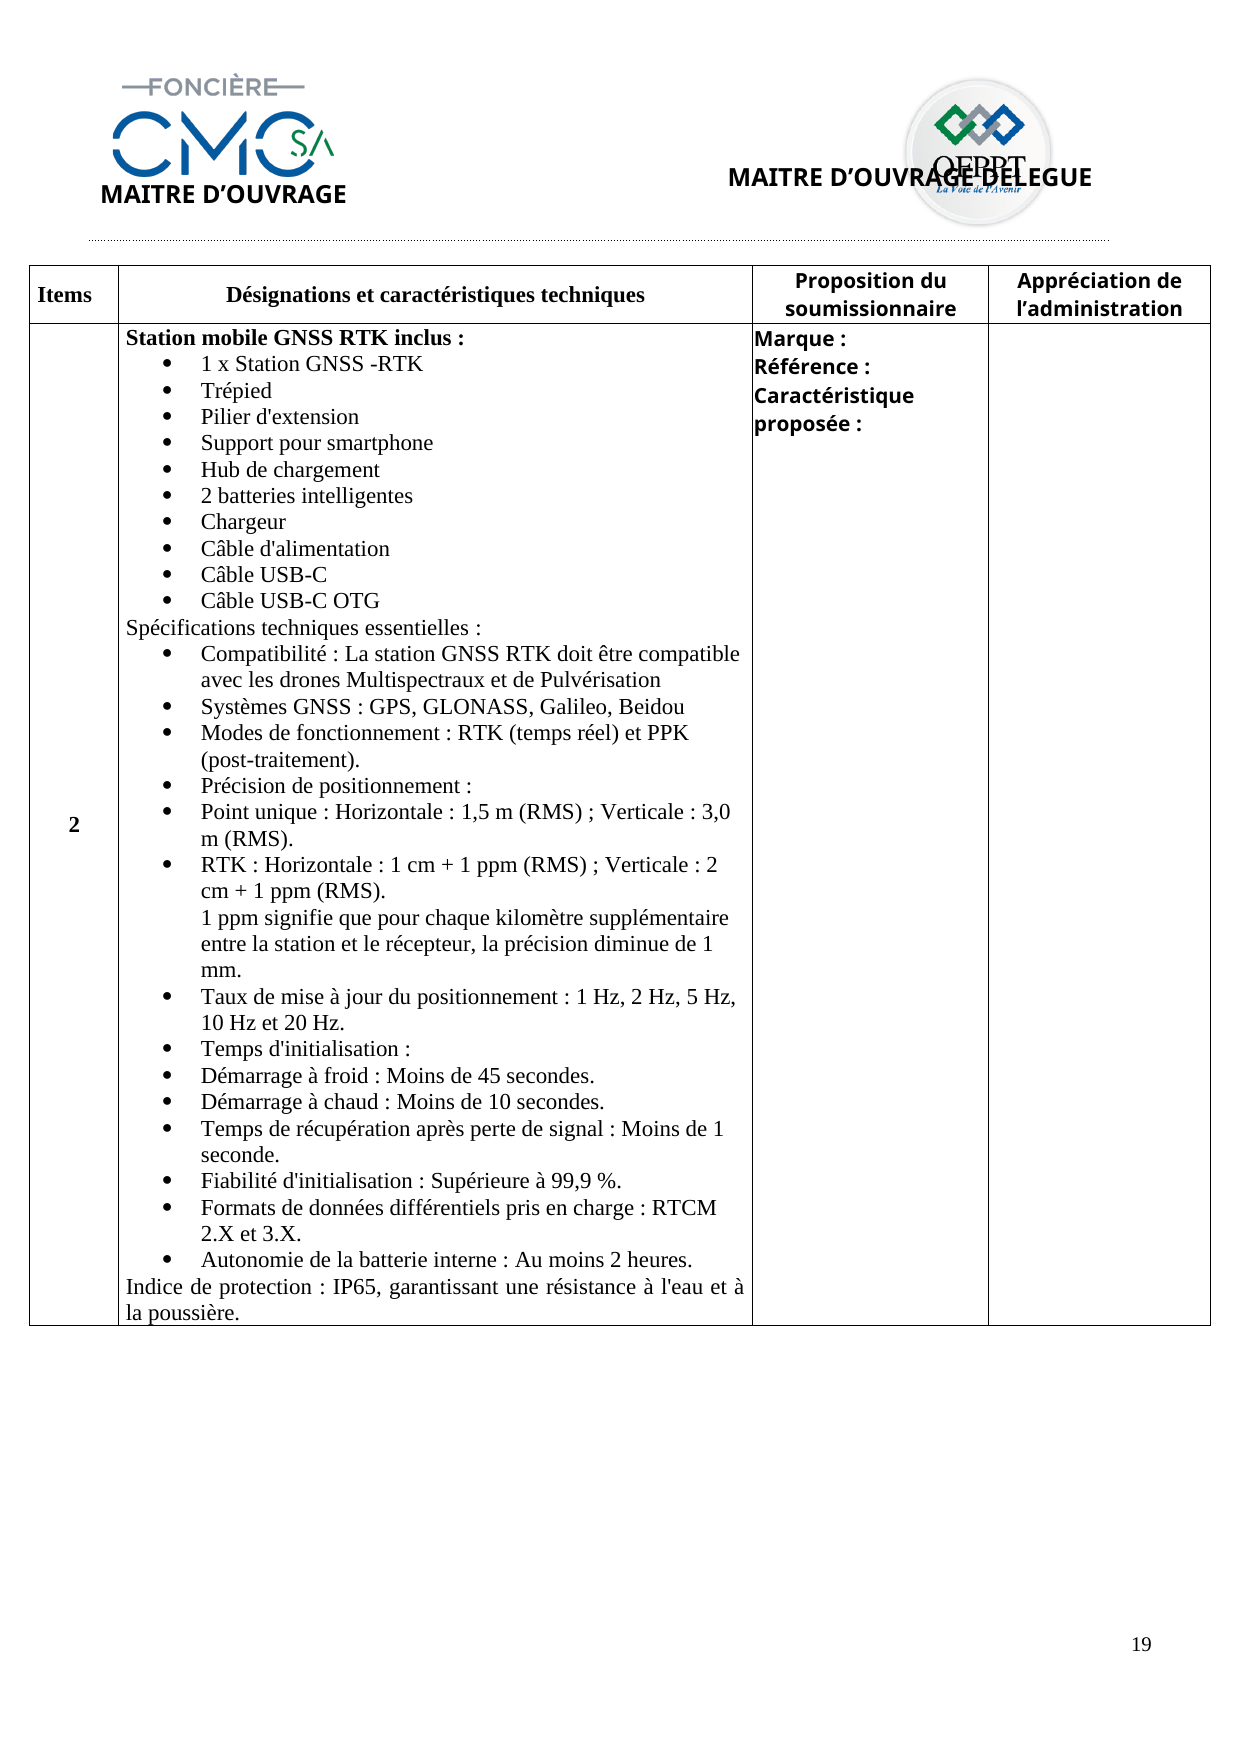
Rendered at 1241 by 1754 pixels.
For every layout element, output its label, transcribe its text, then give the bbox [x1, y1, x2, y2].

table_header Désignations et caractéristiques techniques [119, 266, 752, 323]
table_header Proposition du soumissionnaire [753, 266, 988, 323]
picture [112, 73, 334, 177]
table_cell [989, 324, 1210, 1325]
table_header Appréciation de l’administration [989, 266, 1210, 323]
table_cell Station mobile GNSS RTK inclus : 1 x Station GNSS -RTK Trépied​ Pilier d'extension​ Support pour smartphone​ Hub de chargement​ 2 batteries intelligentes​ Chargeur​ Câble d'alimentation​ Câble USB-C​ Câble USB-C OTG Spécifications techniques essentielles : Compatibilité : La station GNSS RTK doit être compatible avec les drones Multispectraux et de Pulvérisation Systèmes GNSS : GPS, GLONASS, Galileo, Beidou Modes de fonctionnement : RTK (temps réel) et PPK (post-traitement). Précision de positionnement : Point unique : Horizontale : 1,5 m (RMS) ; Verticale : 3,0 m (RMS). RTK : Horizontale : 1 cm + 1 ppm (RMS) ; Verticale : 2 cm + 1 ppm (RMS). 1 ppm signifie que pour chaque kilomètre supplémentaire entre la station et le récepteur, la précision diminue de 1 mm.​ Taux de mise à jour du positionnement : 1 Hz, 2 Hz, 5 Hz, 10 Hz et 20 Hz. Temps d'initialisation : Démarrage à froid : Moins de 45 secondes. ​ Démarrage à chaud : Moins de 10 secondes. ​ Temps de récupération après perte de signal : Moins de 1 seconde. ​ Fiabilité d'initialisation : Supérieure à 99,9 %. ​ Formats de données différentiels pris en charge : RTCM 2.X et 3.X.​ Autonomie de la batterie interne : Au moins 2 heures. Indice de protection : IP65, garantissant une résistance à l'eau et à la poussière. [119, 324, 752, 1325]
picture [899, 73, 1057, 231]
table_header Items [30, 266, 118, 323]
picture [1046, 170, 1057, 183]
table_cell 2 [30, 324, 118, 1325]
table_cell Marque : Référence : Caractéristique proposée : [753, 324, 988, 1325]
